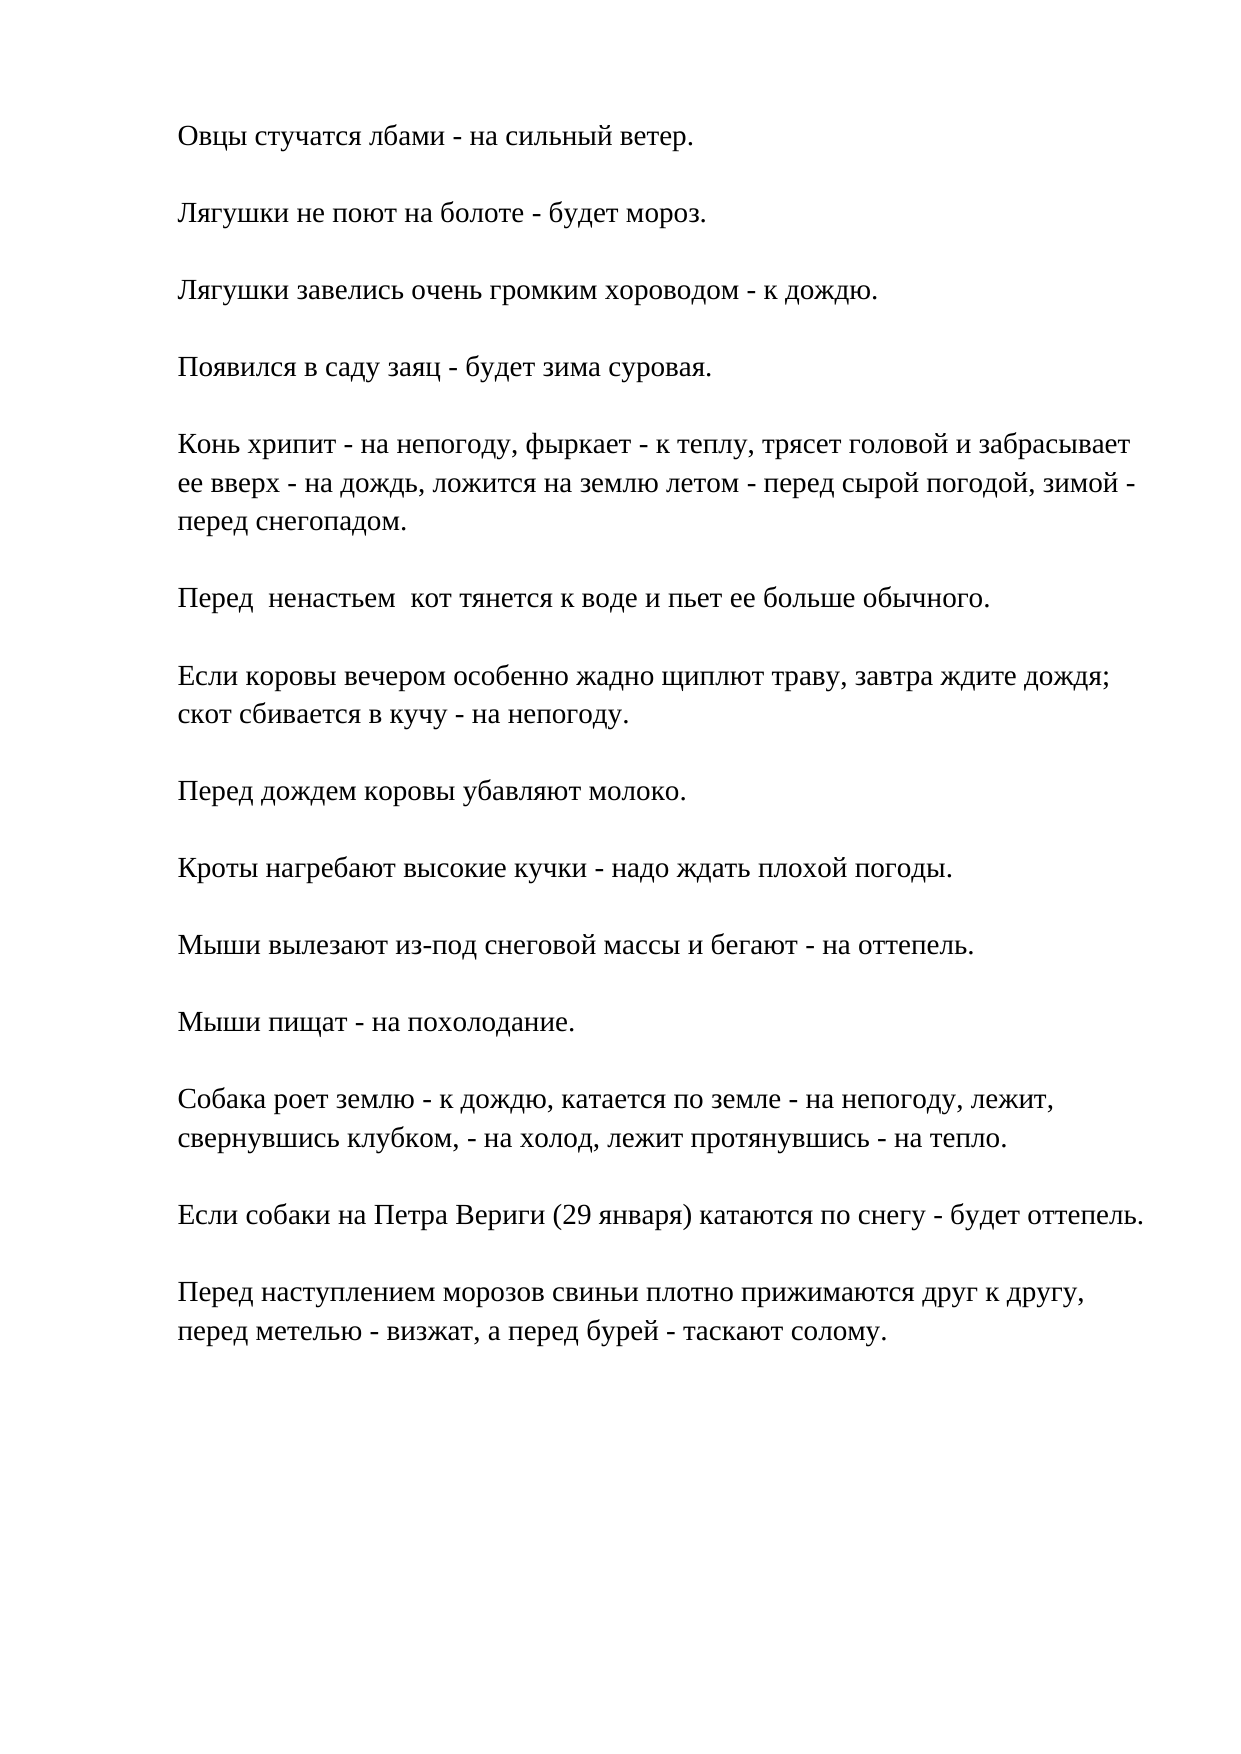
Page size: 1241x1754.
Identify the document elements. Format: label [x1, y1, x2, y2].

text [177, 118, 1152, 1346]
